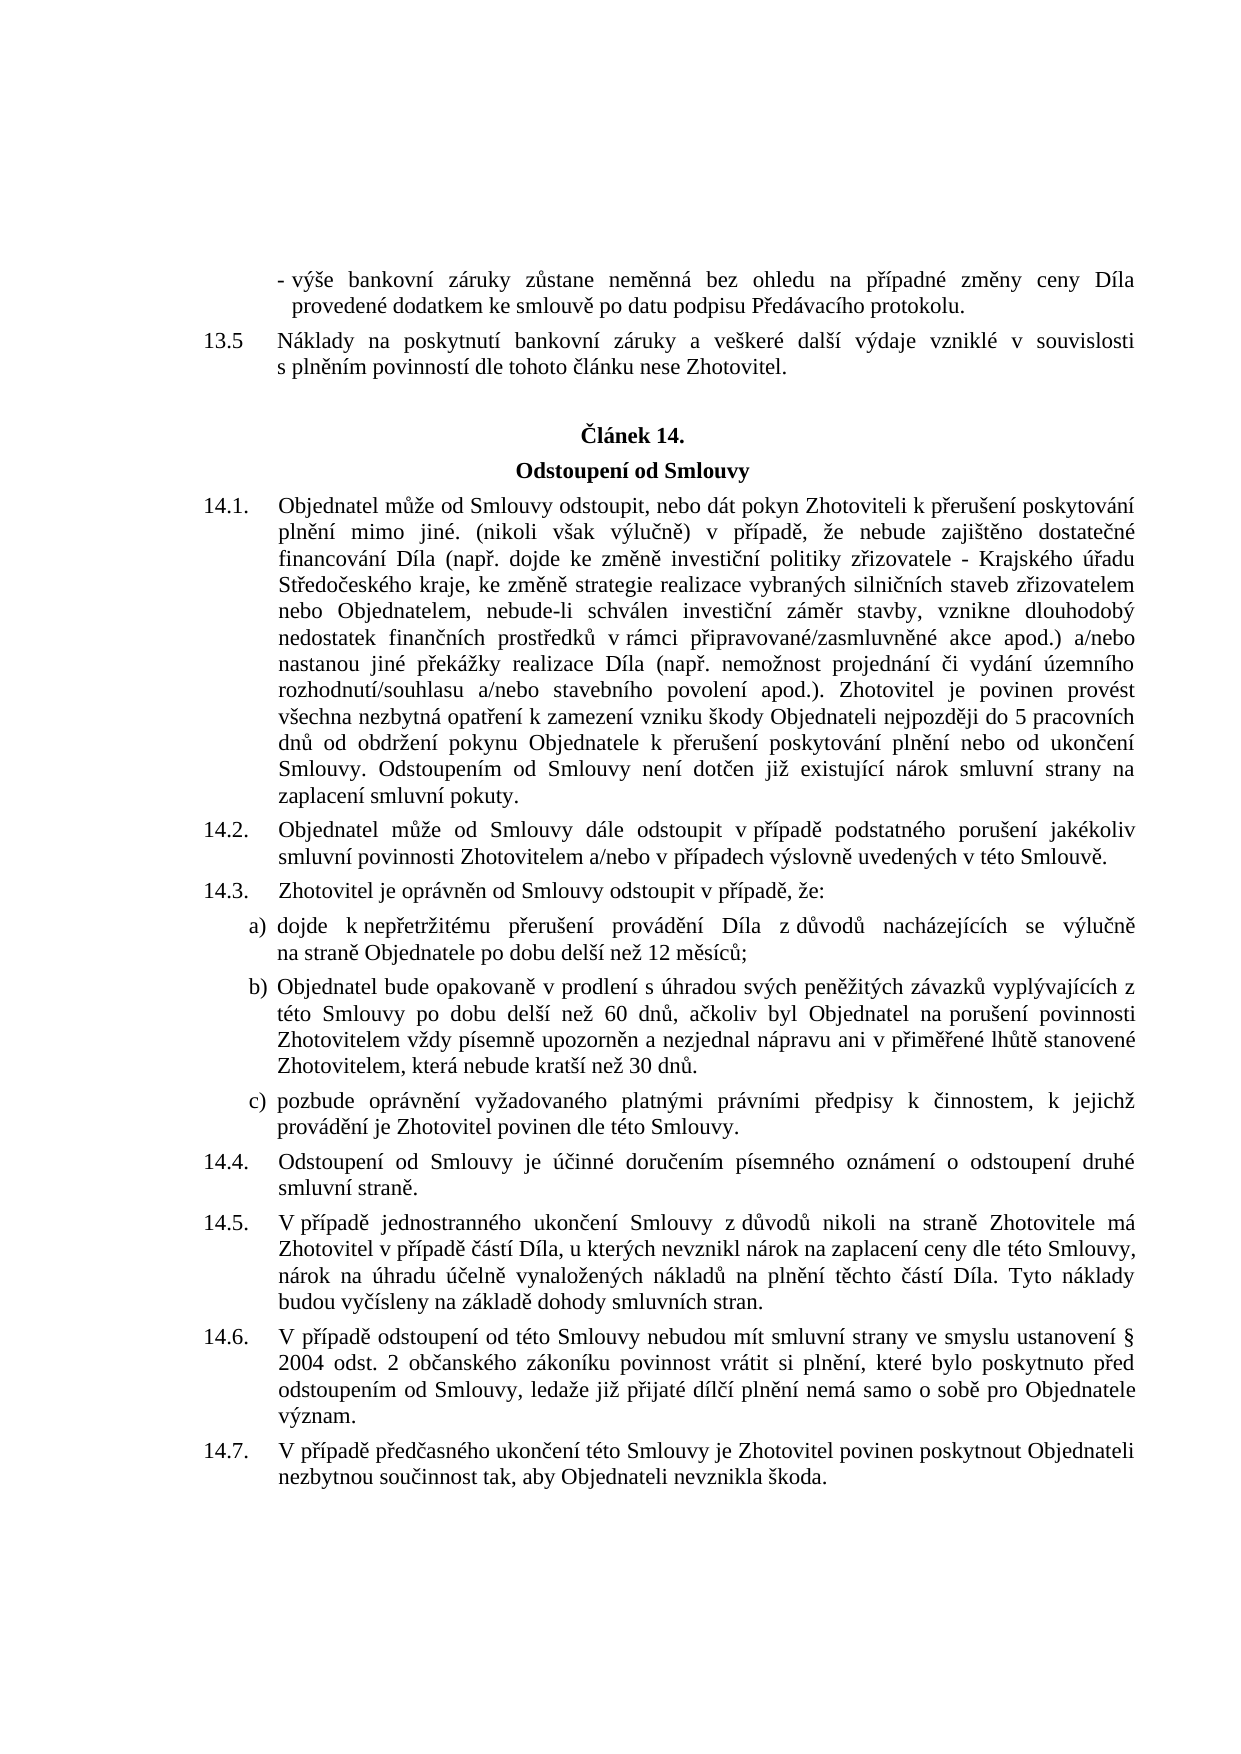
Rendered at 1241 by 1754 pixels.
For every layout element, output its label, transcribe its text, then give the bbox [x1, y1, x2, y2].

list výše bankovní záruky zůstane neměnná bez ohledu na případné změny ceny Díla provedené dodatkem ke smlouvě po datu podpisu Předávacího protokolu. [277, 266, 1136, 318]
list Objednatel bude opakovaně v prodlení s úhradou svých peněžitých závazků vyplývajících z této Smlouvy po dobu delší než 60 dnů, ačkoliv byl Objednatel na porušení povinnosti Zhotovitelem vždy písemně upozorněn a nezjednal nápravu ani v přiměřené lhůtě stanovené Zhotovitelem, která nebude kratší než 30 dnů. [248, 973, 1136, 1079]
text Odstoupení od Smlouvy je účinné doručením písemného oznámení o odstoupení druhé smluvní straně. [203, 1148, 1136, 1201]
text Odstoupení od Smlouvy [129, 457, 1136, 484]
list dojde k nepřetržitému přerušení provádění Díla z důvodů nacházejících se výlučně na straně Objednatele po dobu delší než 12 měsíců; [248, 912, 1136, 965]
text V případě předčasného ukončení této Smlouvy je Zhotovitel povinen poskytnout Objednateli nezbytnou součinnost tak, aby Objednateli nevznikla škoda. [203, 1437, 1136, 1489]
list Náklady na poskytnutí bankovní záruky a veškeré další výdaje vzniklé v souvislosti s plněním povinností dle tohoto článku nese Zhotovitel. [203, 327, 1136, 379]
text V případě odstoupení od této Smlouvy nebudou mít smluvní strany ve smyslu ustanovení § 2004 odst. 2 občanského zákoníku povinnost vrátit si plnění, které bylo poskytnuto před odstoupením od Smlouvy, ledaže již přijaté dílčí plnění nemá samo o sobě pro Objednatele význam. [203, 1323, 1136, 1428]
list pozbude oprávnění vyžadovaného platnými právními předpisy k činnostem, k jejichž provádění je Zhotovitel povinen dle této Smlouvy. [248, 1087, 1136, 1140]
list Objednatel může od Smlouvy odstoupit, nebo dát pokyn Zhotoviteli k přerušení poskytování plnění mimo jiné. (nikoli však výlučně) v případě, že nebude zajištěno dostatečné financování Díla (např. dojde ke změně investiční politiky zřizovatele - Krajského úřadu Středočeského kraje, ke změně strategie realizace vybraných silničních staveb zřizovatelem nebo Objednatelem, nebude-li schválen investiční záměr stavby, vznikne dlouhodobý nedostatek finančních prostředků v rámci připravované/zasmluvněné akce apod.) a/nebo nastanou jiné překážky realizace Díla (např. nemožnost projednání či vydání územního rozhodnutí/souhlasu a/nebo stavebního povolení apod.). Zhotovitel je povinen provést všechna nezbytná opatření k zamezení vzniku škody Objednateli nejpozději do 5 pracovních dnů od obdržení pokynu Objednatele k přerušení poskytování plnění nebo od ukončení Smlouvy. Odstoupením od Smlouvy není dotčen již existující nárok smluvní strany na zaplacení smluvní pokuty. [203, 492, 1136, 808]
list Objednatel může od Smlouvy dále odstoupit v případě podstatného porušení jakékoliv smluvní povinnosti Zhotovitelem a/nebo v případech výslovně uvedených v této Smlouvě. [203, 817, 1136, 869]
text V případě jednostranného ukončení Smlouvy z důvodů nikoli na straně Zhotovitele má Zhotovitel v případě částí Díla, u kterých nevznikl nárok na zaplacení ceny dle této Smlouvy, nárok na úhradu účelně vynaložených nákladů na plnění těchto částí Díla. Tyto náklady budou vyčísleny na základě dohody smluvních stran. [203, 1209, 1136, 1314]
list Zhotovitel je oprávněn od Smlouvy odstoupit v případě, že: [203, 878, 1136, 904]
